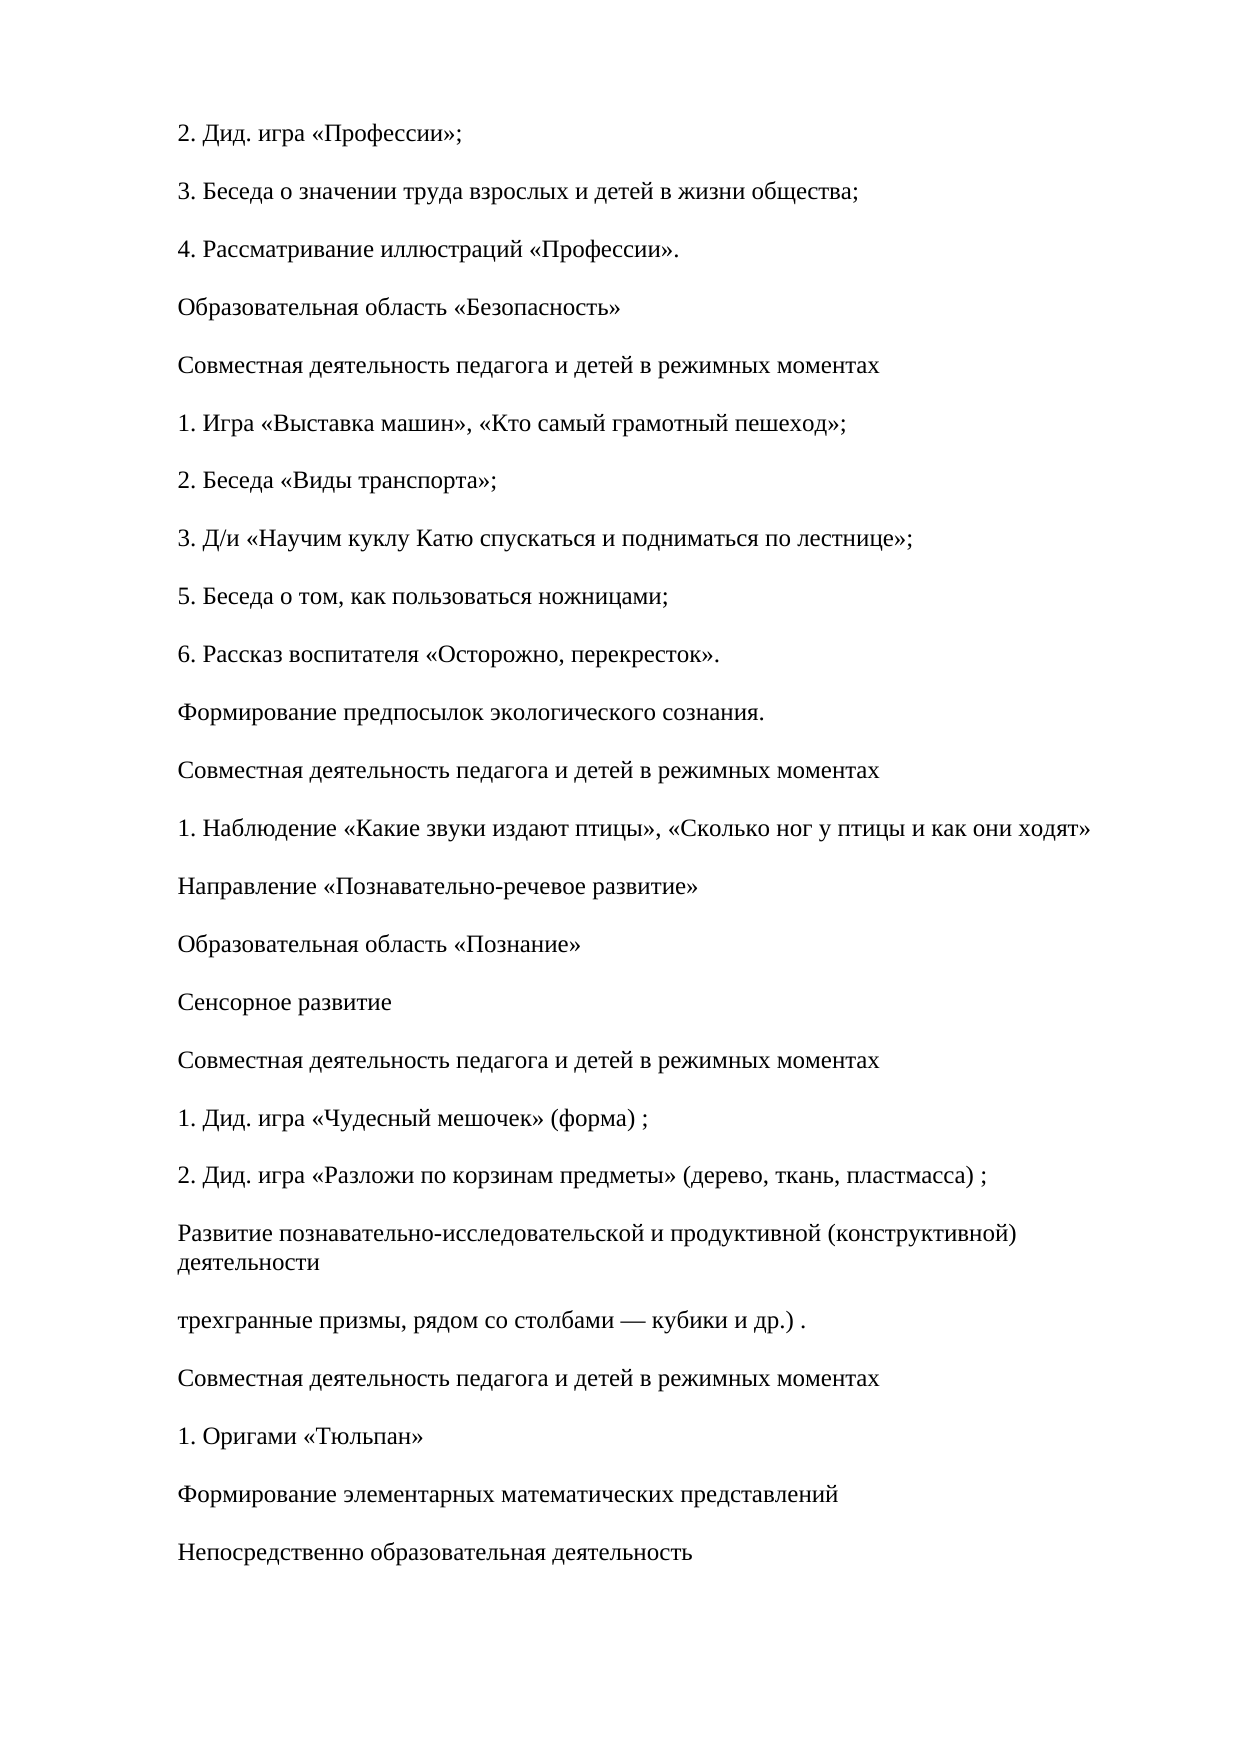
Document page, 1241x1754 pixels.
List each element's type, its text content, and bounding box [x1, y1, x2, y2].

text Развитие познавательно-исследовательской и продуктивной (конструктивной) деятельности [177, 1218, 1152, 1276]
text Формирование элементарных математических представлений [177, 1479, 1152, 1508]
text Образовательная область «Безопасность» [177, 292, 1152, 321]
text 1. Дид. игра «Чудесный мешочек» (форма) ; [177, 1103, 1152, 1131]
text 6. Рассказ воспитателя «Осторожно, перекресток». [177, 639, 1152, 668]
text Непосредственно образовательная деятельность [177, 1537, 1152, 1566]
text Направление «Познавательно-речевое развитие» [177, 871, 1152, 900]
text 2. Дид. игра «Разложи по корзинам предметы» (дерево, ткань, пластмасса) ; [177, 1161, 1152, 1189]
text 3. Беседа о значении труда взрослых и детей в жизни общества; [177, 176, 1152, 205]
text 4. Рассматривание иллюстраций «Профессии». [177, 234, 1152, 263]
text Образовательная область «Познание» [177, 929, 1152, 958]
text 3. Д/и «Научим куклу Катю спускаться и подниматься по лестнице»; [177, 523, 1152, 552]
text Сенсорное развитие [177, 987, 1152, 1016]
text 2. Дид. игра «Профессии»; [177, 118, 1152, 147]
text Совместная деятельность педагога и детей в режимных моментах [177, 350, 1152, 378]
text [177, 1363, 1152, 1392]
text 1. Оригами «Тюльпан» [177, 1421, 1152, 1450]
text 1. Игра «Выставка машин», «Кто самый грамотный пешеход»; [177, 408, 1152, 436]
text Совместная деятельность педагога и детей в режимных моментах [177, 1045, 1152, 1073]
text Формирование предпосылок экологического сознания. [177, 697, 1152, 726]
text Совместная деятельность педагога и детей в режимных моментах [177, 755, 1152, 784]
text 2. Беседа «Виды транспорта»; [177, 466, 1152, 494]
text трехгранные призмы, рядом со столбами — кубики и др.) . [177, 1305, 1152, 1334]
text 5. Беседа о том, как пользоваться ножницами; [177, 581, 1152, 610]
text 1. Наблюдение «Какие звуки издают птицы», «Сколько ног у птицы и как они ходят» [177, 813, 1152, 842]
